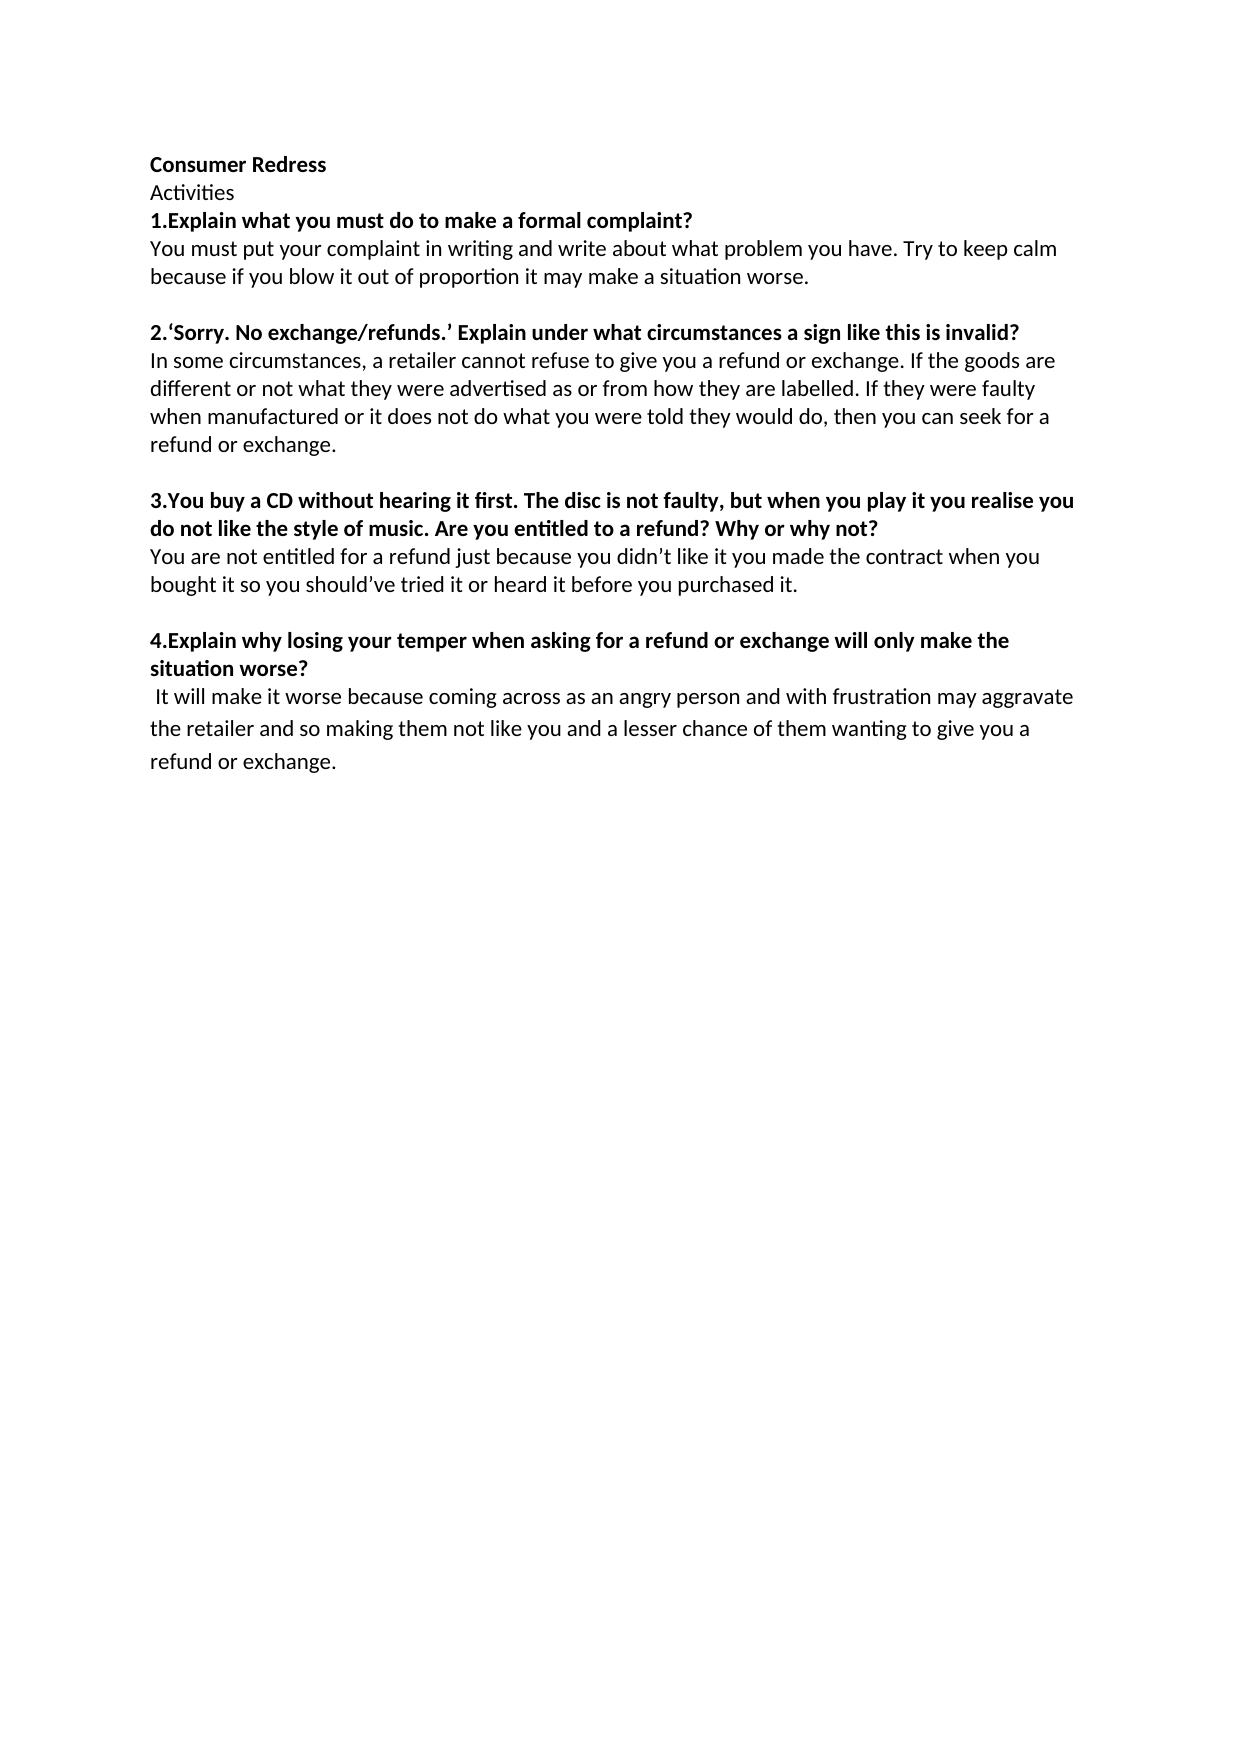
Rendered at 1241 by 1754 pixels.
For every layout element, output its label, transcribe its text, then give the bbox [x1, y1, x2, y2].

text Consumer Redress Activities 1.Explain what you must do to make a formal complaint? [150, 150, 1090, 234]
text In some circumstances, a retailer cannot refuse to give you a refund or exchange. If the goods are different or not what they were advertised as or from how they are labelled. If they were faulty when manufactured or it does not do what you were told they would do, then you can seek for a refund or exchange. 3.You buy a CD without hearing it first. The disc is not faulty, but when you play it you realise you do not like the style of music. Are you entitled to a refund? Why or why not? [150, 346, 1090, 542]
text It will make it worse because coming across as an angry person and with frustration may aggravate the retailer and so making them not like you and a lesser chance of them wanting to give you a refund or exchange. [150, 682, 1090, 807]
text You must put your complaint in writing and write about what problem you have. Try to keep calm because if you blow it out of proportion it may make a situation worse. 2.‘Sorry. No exchange/refunds.’ Explain under what circumstances a sign like this is invalid? [150, 234, 1090, 346]
text You are not entitled for a refund just because you didn’t like it you made the contract when you bought it so you should’ve tried it or heard it before you purchased it. 4.Explain why losing your temper when asking for a refund or exchange will only make the situation worse? [150, 542, 1090, 682]
